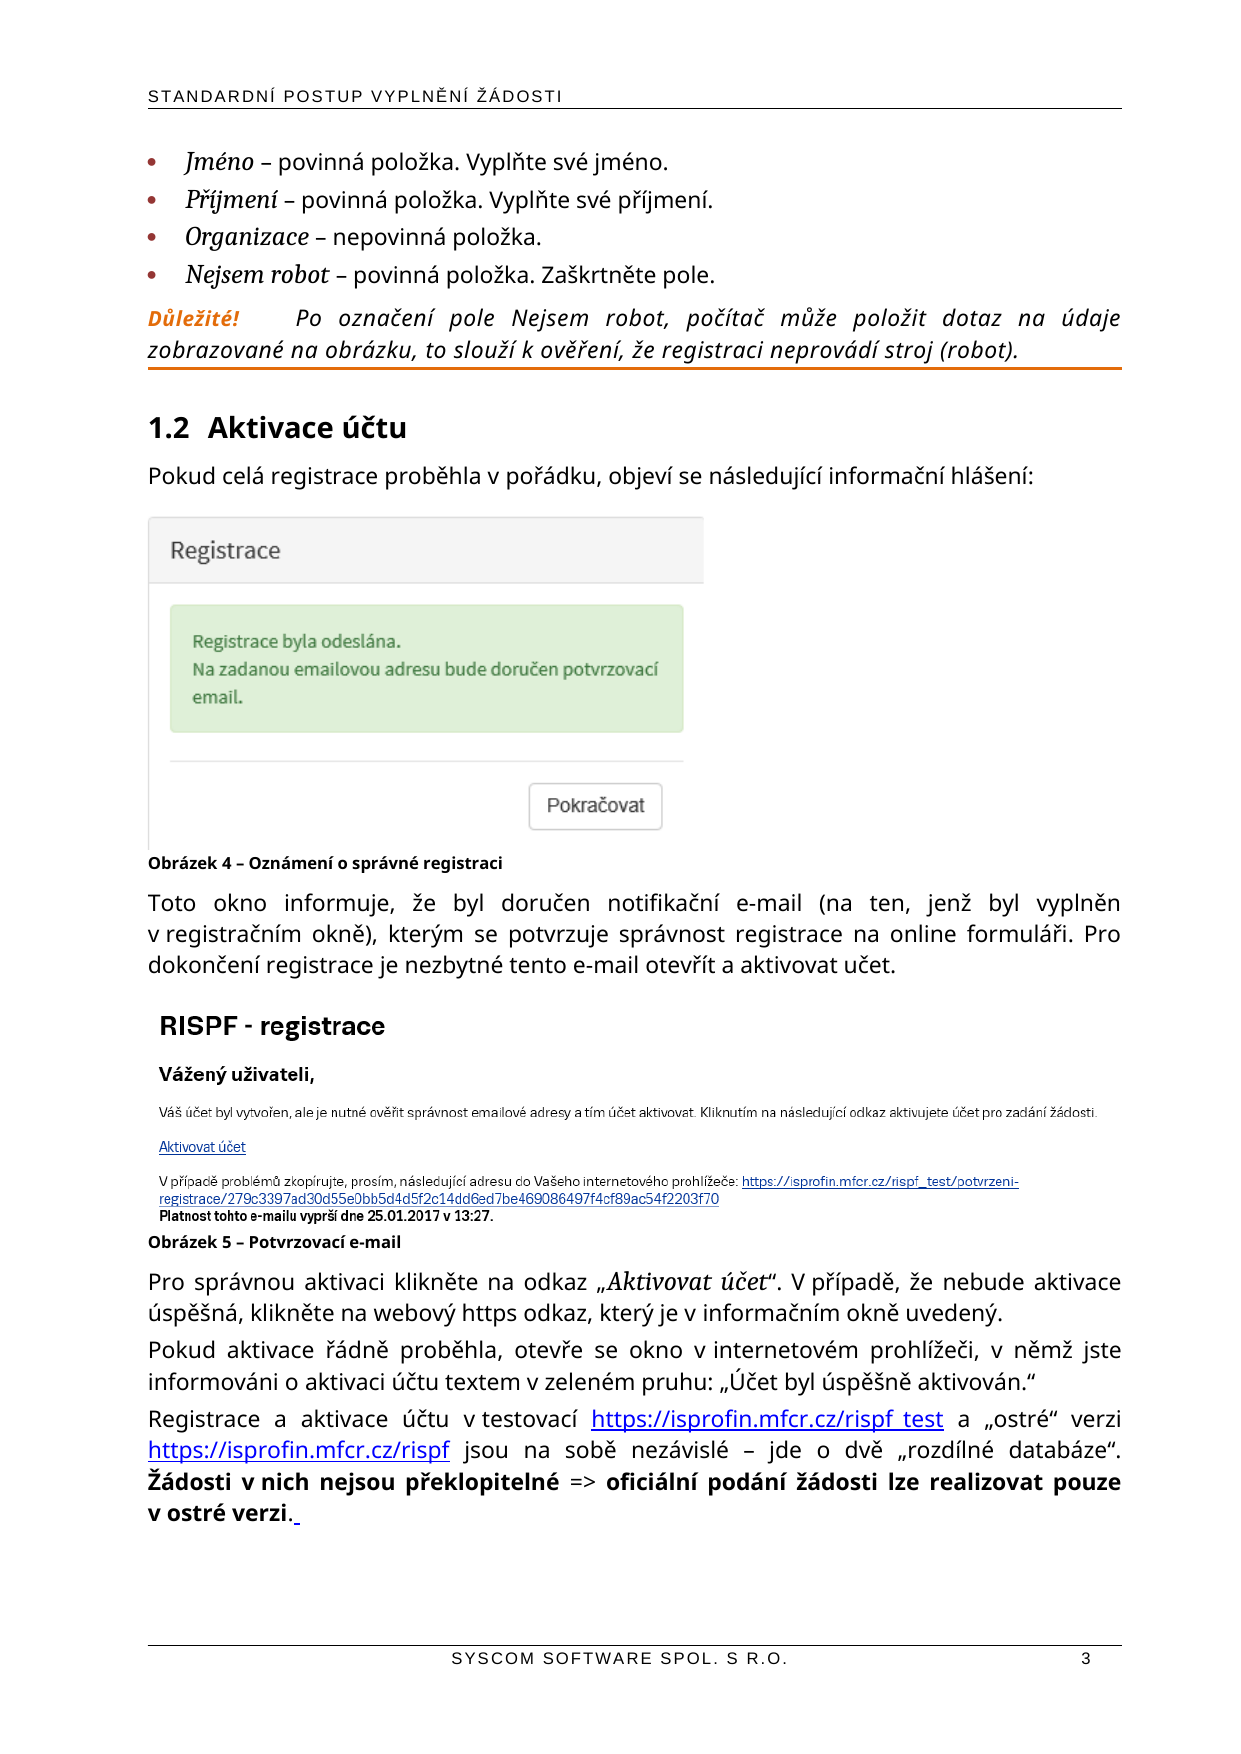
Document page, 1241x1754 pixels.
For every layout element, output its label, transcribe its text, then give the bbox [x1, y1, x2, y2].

list Organizace – nepovinná položka. [148, 221, 1122, 252]
list Jméno – povinná položka. Vyplňte své jméno. [148, 146, 1122, 177]
picture [147, 1005, 1103, 1229]
picture [147, 516, 704, 850]
text Pokud aktivace řádně proběhla, otevře se okno v internetovém prohlížeči, v němž jste informováni o aktivaci účtu textem v zeleném pruhu: „Účet byl úspěšně aktivován.“ [148, 1334, 1122, 1397]
list Nejsem robot – povinná položka. Zaškrtněte pole. [148, 259, 1122, 290]
text Registrace a aktivace účtu v testovací https://isprofin.mfcr.cz/rispf_test a „ostré“ verzi https://isprofin.mfcr.cz/rispf jsou na sobě nezávislé – jde o dvě „rozdílné databáze“. Žádosti v nich nejsou překlopitelné => oficiální podání žádosti lze realizovat pouze v ostré verzi. [148, 1403, 1122, 1528]
list Příjmení – povinná položka. Vyplňte své příjmení. [148, 184, 1122, 215]
text Obrázek 4 – Oznámení o správné registraci [148, 851, 1122, 874]
text Po označení pole Nejsem robot, počítač může položit dotaz na údaje zobrazované na obrázku, to slouží k ověření, že registraci neprovádí stroj (robot). [148, 302, 1122, 367]
list Pokud celá registrace proběhla v pořádku, objeví se následující informační hlášení: [148, 460, 1122, 491]
text Toto okno informuje, že byl doručen notifikační e-mail (na ten, jenž byl vyplněn v registračním okně), kterým se potvrzuje správnost registrace na online formuláři. Pro dokončení registrace je nezbytné tento e-mail otevřít a aktivovat učet. [148, 887, 1122, 980]
text Pro správnou aktivaci klikněte na odkaz „Aktivovat účet“. V případě, že nebude aktivace úspěšná, klikněte na webový https odkaz, který je v informačním okně uvedený. [148, 1265, 1122, 1328]
subtitle Aktivace účtu [148, 408, 1122, 447]
text Obrázek 5 – Potvrzovací e-mail [148, 1230, 1122, 1253]
